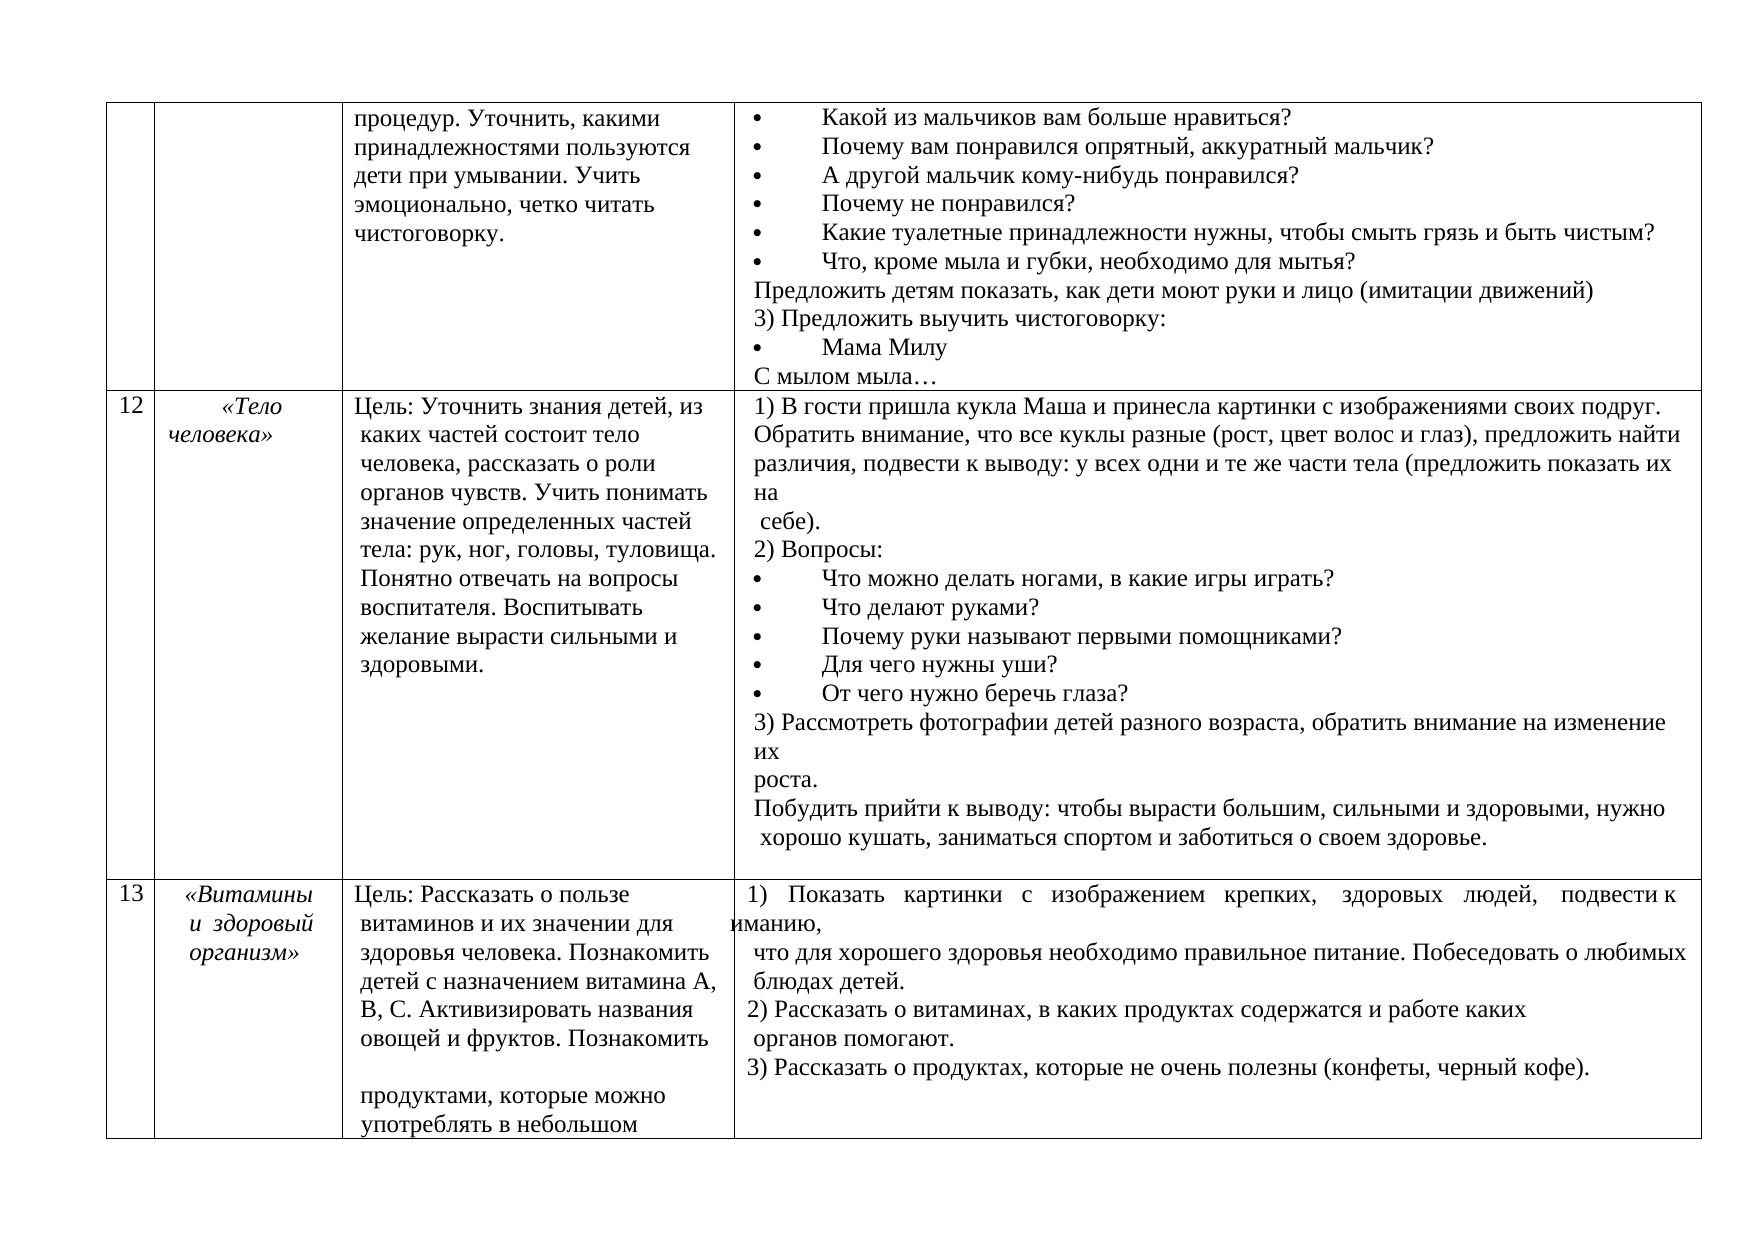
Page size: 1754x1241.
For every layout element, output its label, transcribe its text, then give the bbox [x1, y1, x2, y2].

table_cell Показать картинки с изображением крепких, здоровых людей, подвести к иманию, что для хорошего здоровья необходимо правильное питание. Побеседовать о любимых блюдах детей. Рассказать о витаминах, в каких продуктах содержатся и работе каких органов помогают. Рассказать о продуктах, которые не очень полезны (конфеты, черный кофе). [735, 880, 1701, 1138]
table_cell В гости пришла кукла Маша и принесла картинки с изображениями своих подруг. Обратить внимание, что все куклы разные (рост, цвет волос и глаз), предложить найти различия, подвести к выводу: у всех одни и те же части тела (предложить показать их на себе). Вопросы: Что можно делать ногами, в какие игры играть? Что делают руками? Почему руки называют первыми помощниками? Для чего нужны уши? От чего нужно беречь глаза? 3) Рассмотреть фотографии детей разного возраста, обратить внимание на изменение их роста. Побудить прийти к выводу: чтобы вырасти большим, сильными и здоровыми, нужно хорошо кушать, заниматься спортом и заботиться о своем здоровье. [735, 391, 1701, 878]
table_header процедур. Уточнить, какими принадлежностями пользуются дети при умывании. Учить эмоционально, четко читать чистоговорку. [343, 103, 734, 390]
table_cell Цель: Уточнить знания детей, из каких частей состоит тело человека, рассказать о роли органов чувств. Учить понимать значение определенных частей тела: рук, ног, головы, туловища. Понятно отвечать на вопросы воспитателя. Воспитывать желание вырасти сильными и здоровыми. [343, 391, 734, 878]
table_cell 12 [107, 391, 154, 878]
table_cell 13 [107, 880, 154, 1138]
table_header [107, 103, 154, 390]
table_cell «Тело человека» [155, 391, 342, 878]
table_cell «Витамины и здоровый организм» [155, 880, 342, 1138]
table_header [155, 103, 342, 390]
table_cell Цель: Рассказать о пользе витаминов и их значении для здоровья человека. Познакомить детей с назначением витамина А, В, С. Активизировать названия овощей и фруктов. Познакомить продуктами, которые можно употреблять в небольшом [343, 880, 734, 1138]
table_header Какой из мальчиков вам больше нравиться? Почему вам понравился опрятный, аккуратный мальчик? А другой мальчик кому-нибудь понравился? Почему не понравился? Какие туалетные принадлежности нужны, чтобы смыть грязь и быть чистым? Что, кроме мыла и губки, необходимо для мытья? Предложить детям показать, как дети моют руки и лицо (имитации движений) 3) Предложить выучить чистоговорку: Мама Милу С мылом мыла… [735, 103, 1701, 390]
